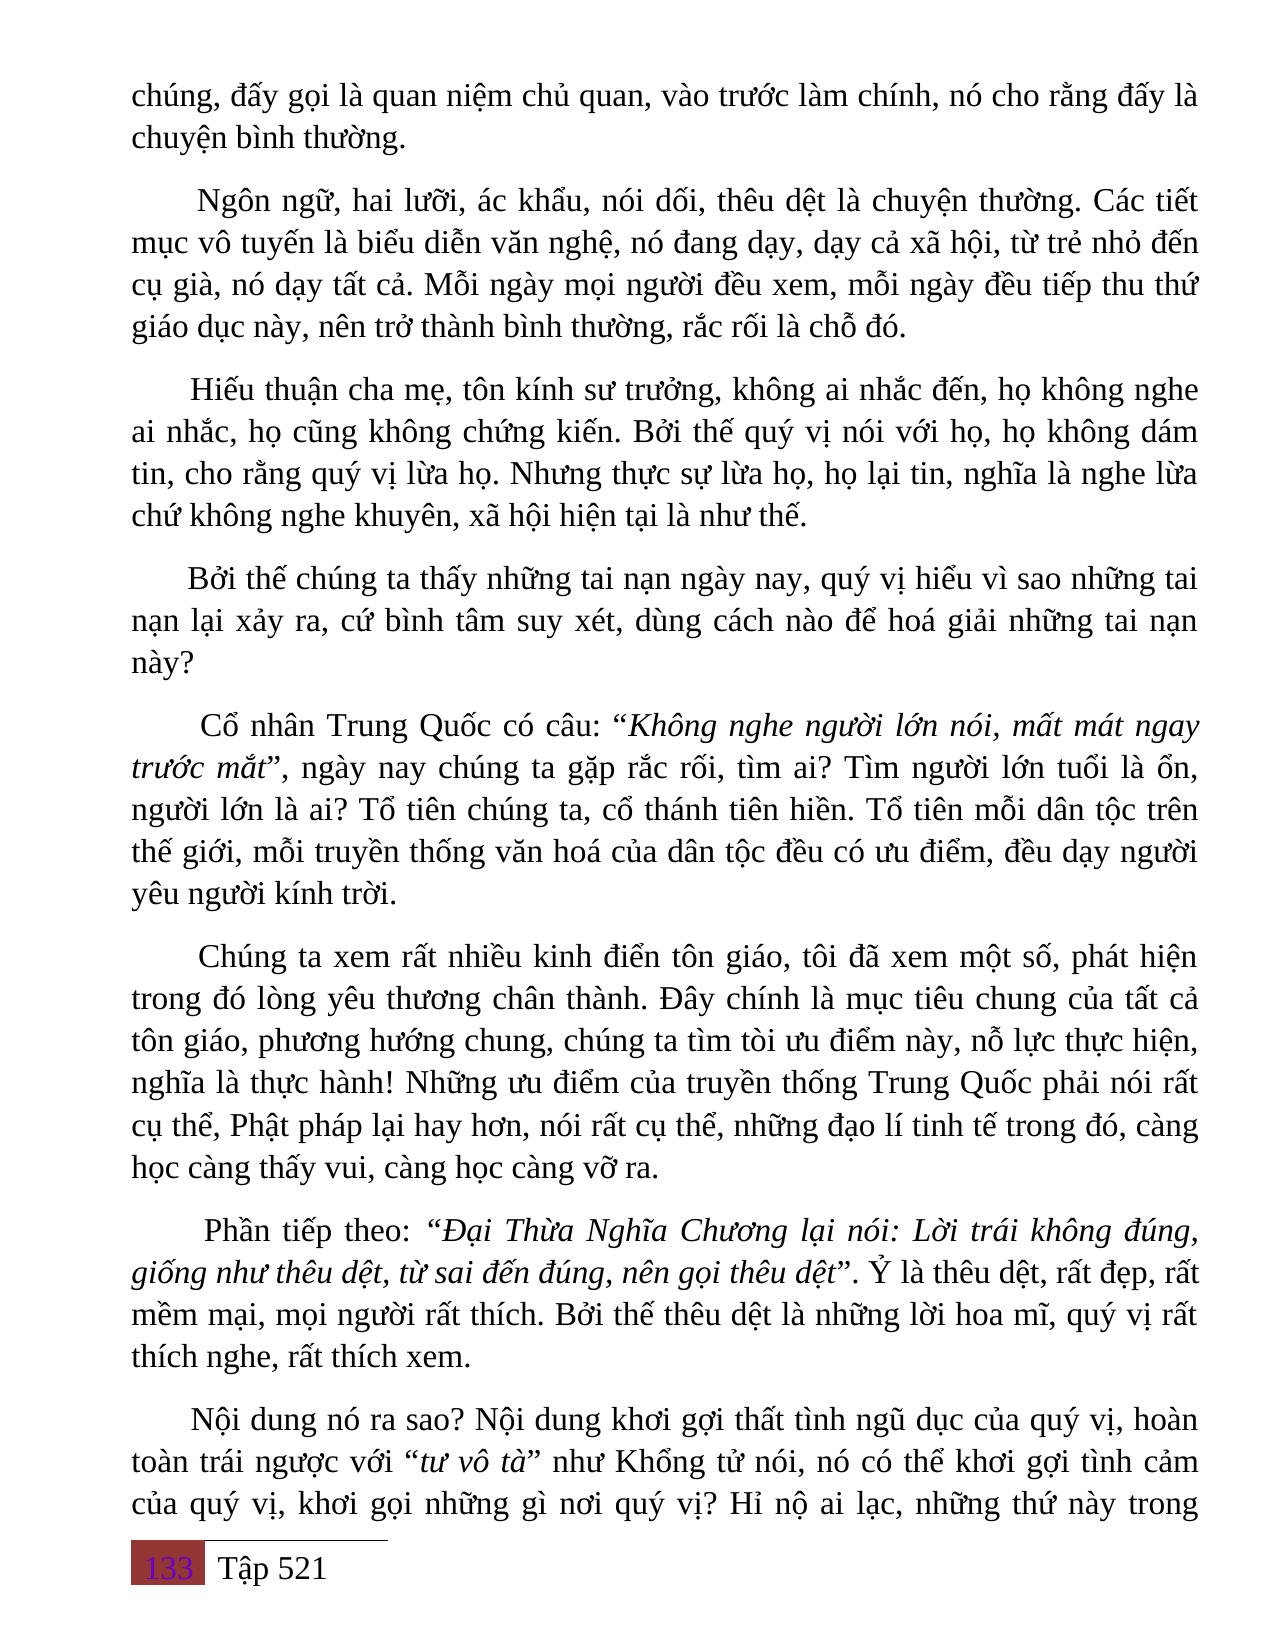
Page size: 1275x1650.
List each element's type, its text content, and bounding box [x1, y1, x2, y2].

text Phần tiếp theo: “Đại Thừa Nghĩa Chương lại nói: Lời trái không đúng, giống như thêu dệt, từ sai đến đúng, nên gọi thêu dệt”. Ỷ là thêu dệt, rất đẹp, rất mềm mại, mọi người rất thích. Bởi thế thêu dệt là những lời hoa mĩ, quý vị rất thích nghe, rất thích xem. [131, 1210, 1200, 1374]
text Cổ nhân Trung Quốc có câu: “Không nghe người lớn nói, mất mát ngay trước mắt”, ngày nay chúng ta gặp rắc rối, tìm ai? Tìm người lớn tuổi là ổn, người lớn là ai? Tổ tiên chúng ta, cổ thánh tiên hiền. Tổ tiên mỗi dân tộc trên thế giới, mỗi truyền thống văn hoá của dân tộc đều có ưu điểm, đều dạy người yêu người kính trời. [131, 705, 1200, 912]
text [131, 1399, 1200, 1521]
text Chúng ta xem rất nhiều kinh điển tôn giáo, tôi đã xem một số, phát hiện trong đó lòng yêu thương chân thành. Đây chính là mục tiêu chung của tất cả tôn giáo, phương hướng chung, chúng ta tìm tòi ưu điểm này, nỗ lực thực hiện, nghĩa là thực hành! Những ưu điểm của truyền thống Trung Quốc phải nói rất cụ thể, Phật pháp lại hay hơn, nói rất cụ thể, những đạo lí tinh tế trong đó, càng học càng thấy vui, càng học càng vỡ ra. [131, 936, 1200, 1185]
text Hiếu thuận cha mẹ, tôn kính sư trưởng, không ai nhắc đến, họ không nghe ai nhắc, họ cũng không chứng kiến. Bởi thế quý vị nói với họ, họ không dám tin, cho rằng quý vị lừa họ. Nhưng thực sự lừa họ, họ lại tin, nghĩa là nghe lừa chứ không nghe khuyên, xã hội hiện tại là như thế. [131, 369, 1200, 533]
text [131, 75, 1200, 155]
text Bởi thế chúng ta thấy những tai nạn ngày nay, quý vị hiểu vì sao những tai nạn lại xảy ra, cứ bình tâm suy xét, dùng cách nào để hoá giải những tai nạn này? [131, 558, 1200, 681]
text Ngôn ngữ, hai lưỡi, ác khẩu, nói dối, thêu dệt là chuyện thường. Các tiết mục vô tuyến là biểu diễn văn nghệ, nó đang dạy, dạy cả xã hội, từ trẻ nhỏ đến cụ già, nó dạy tất cả. Mỗi ngày mọi người đều xem, mỗi ngày đều tiếp thu thứ giáo dục này, nên trở thành bình thường, rắc rối là chỗ đó. [131, 180, 1200, 344]
